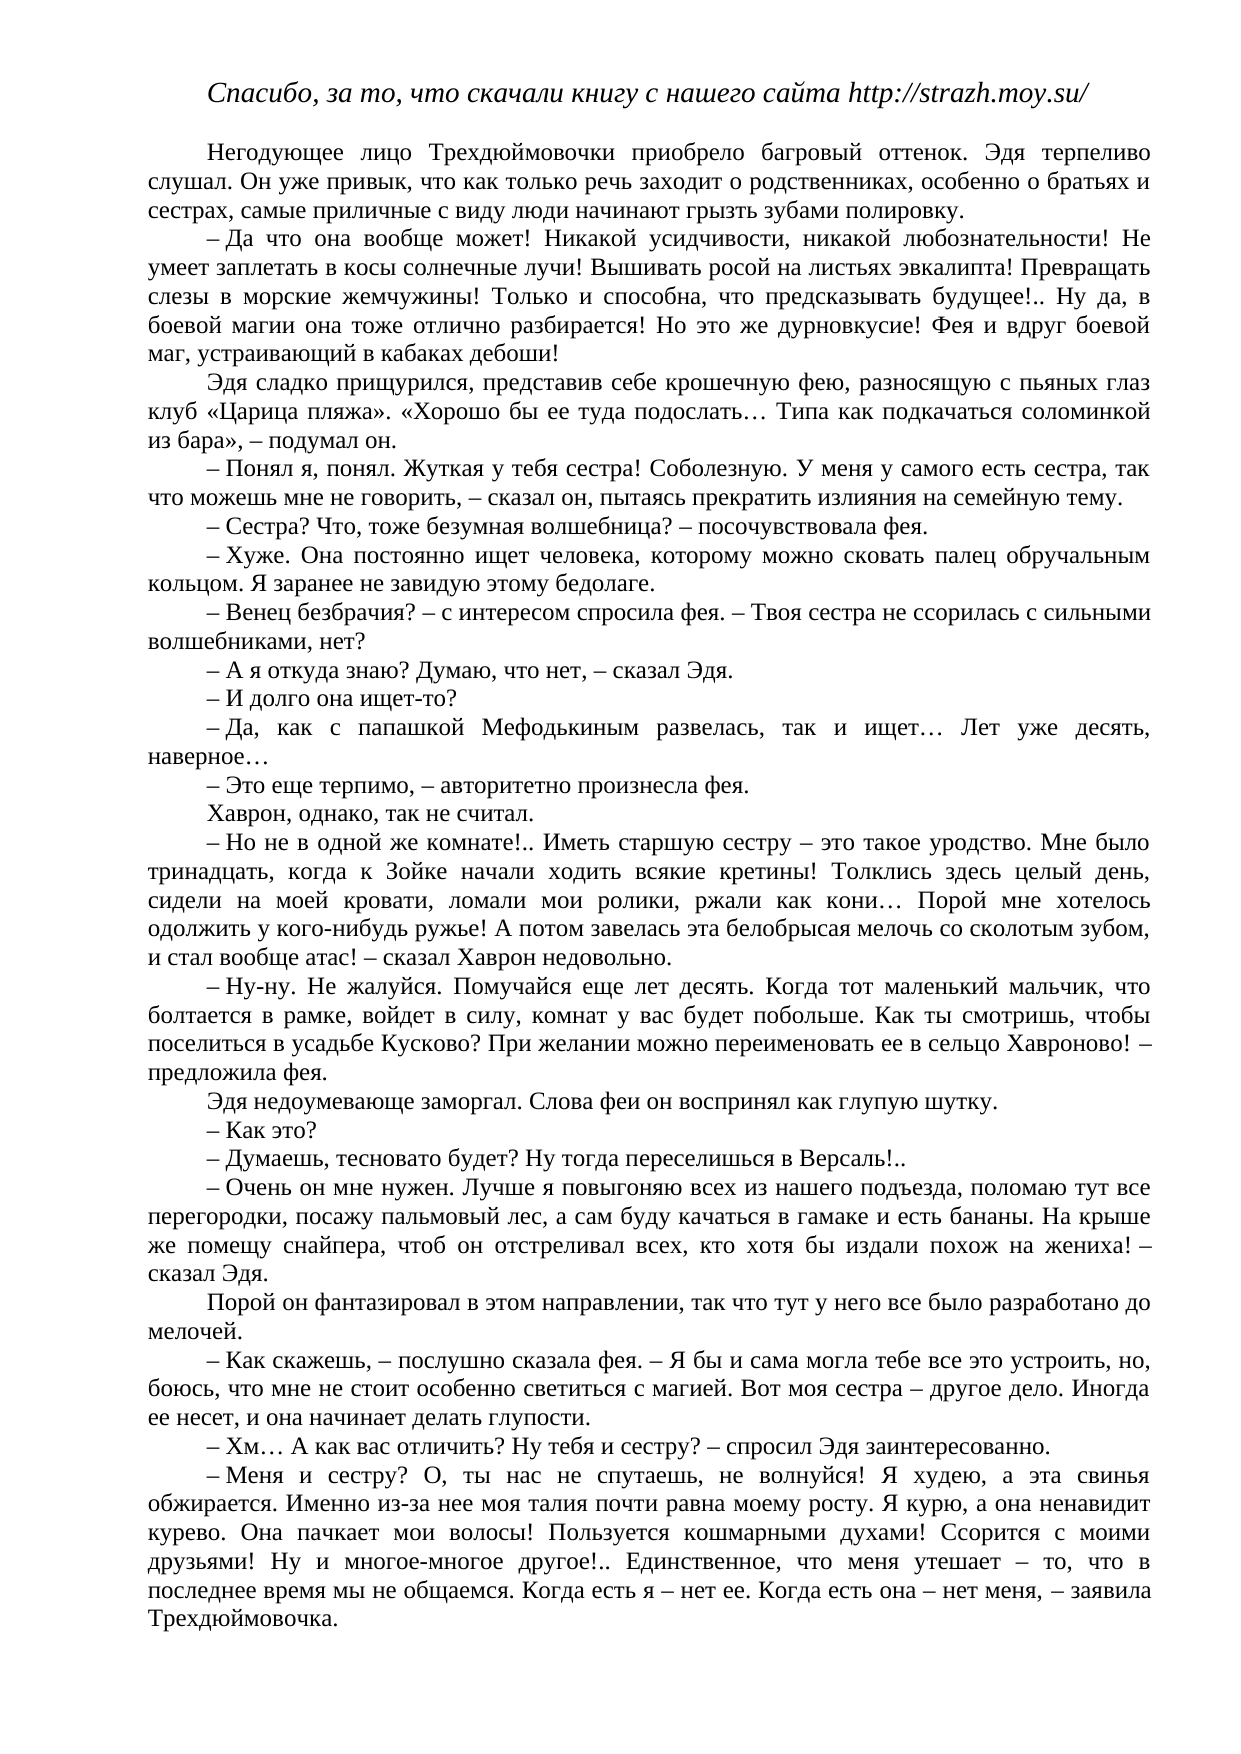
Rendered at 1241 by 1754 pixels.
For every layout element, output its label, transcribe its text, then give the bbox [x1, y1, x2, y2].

text – Это еще терпимо, – авторитетно произнесла фея. [148, 770, 1152, 798]
text – Венец безбрачия? – с интересом спросила фея. – Твоя сестра не ссорилась с сильными волшебниками, нет? [148, 597, 1152, 655]
text – Понял я, понял. Жуткая у тебя сестра! Соболезную. У меня у самого есть сестра, так что можешь мне не говорить, – сказал он, пытаясь прекратить излияния на семейную тему. [148, 453, 1152, 511]
text Эдя недоумевающе заморгал. Слова феи он воспринял как глупую шутку. [148, 1086, 1152, 1115]
text – Очень он мне нужен. Лучше я повыгоняю всех из нашего подъезда, поломаю тут все перегородки, посажу пальмовый лес, а сам буду качаться в гамаке и есть бананы. На крыше же помещу снайпера, чтоб он отстреливал всех, кто хотя бы издали похож на жениха! – сказал Эдя. [148, 1172, 1152, 1287]
text – Но не в одной же комнате!.. Иметь старшую сестру – это такое уродство. Мне было тринадцать, когда к Зойке начали ходить всякие кретины! Толклись здесь целый день, сидели на моей кровати, ломали мои ролики, ржали как кони… Порой мне хотелось одолжить у кого-нибудь ружье! А потом завелась эта белобрысая мелочь со сколотым зубом, и стал вообще атас! – сказал Хаврон недовольно. [148, 827, 1152, 971]
text – Меня и сестру? О, ты нас не спутаешь, не волнуйся! Я худею, а эта свинья обжирается. Именно из-за нее моя талия почти равна моему росту. Я курю, а она ненавидит курево. Она пачкает мои волосы! Пользуется кошмарными духами! Ссорится с моими друзьями! Ну и многое-многое другое!.. Единственное, что меня утешает – то, что в последнее время мы не общаемся. Когда есть я – нет ее. Когда есть она – нет меня, – заявила Трехдюймовочка. [148, 1460, 1152, 1632]
text Негодующее лицо Трехдюймовочки приобрело багровый оттенок. Эдя терпеливо слушал. Он уже привык, что как только речь заходит о родственниках, особенно о братьях и сестрах, самые приличные с виду люди начинают грызть зубами полировку. [148, 137, 1152, 223]
text – Ну-ну. Не жалуйся. Помучайся еще лет десять. Когда тот маленький мальчик, что болтается в рамке, войдет в силу, комнат у вас будет побольше. Как ты смотришь, чтобы поселиться в усадьбе Кусково? При желании можно переименовать ее в сельцо Хавроново! – предложила фея. [148, 971, 1152, 1086]
text Хаврон, однако, так не считал. [148, 798, 1152, 827]
text Эдя сладко прищурился, представив себе крошечную фею, разносящую с пьяных глаз клуб «Царица пляжа». «Хорошо бы ее туда подослать… Типа как подкачаться соломинкой из бара», – подумал он. [148, 367, 1152, 453]
text – И долго она ищет-то? [148, 683, 1152, 712]
text Порой он фантазировал в этом направлении, так что тут у него все было разработано до мелочей. [148, 1287, 1152, 1345]
text – Хм… А как вас отличить? Ну тебя и сестру? – спросил Эдя заинтересованно. [148, 1431, 1152, 1460]
text – Да, как с папашкой Мефодькиным развелась, так и ищет… Лет уже десять, наверное… [148, 712, 1152, 770]
text – Думаешь, тесновато будет? Ну тогда переселишься в Версаль!.. [148, 1143, 1152, 1172]
text – Да что она вообще может! Никакой усидчивости, никакой любознательности! Не умеет заплетать в косы солнечные лучи! Вышивать росой на листьях эвкалипта! Превращать слезы в морские жемчужины! Только и способна, что предсказывать будущее!.. Ну да, в боевой магии она тоже отлично разбирается! Но это же дурновкусие! Фея и вдруг боевой маг, устраивающий в кабаках дебоши! [148, 223, 1152, 367]
text – Как это? [148, 1115, 1152, 1143]
text – А я откуда знаю? Думаю, что нет, – сказал Эдя. [148, 655, 1152, 683]
text – Сестра? Что, тоже безумная волшебница? – посочувствовала фея. [148, 511, 1152, 540]
text – Как скажешь, – послушно сказала фея. – Я бы и сама могла тебе все это устроить, но, боюсь, что мне не стоит особенно светиться с магией. Вот моя сестра – другое дело. Иногда ее несет, и она начинает делать глупости. [148, 1345, 1152, 1431]
text – Хуже. Она постоянно ищет человека, которому можно сковать палец обручальным кольцом. Я заранее не завидую этому бедолаге. [148, 540, 1152, 597]
